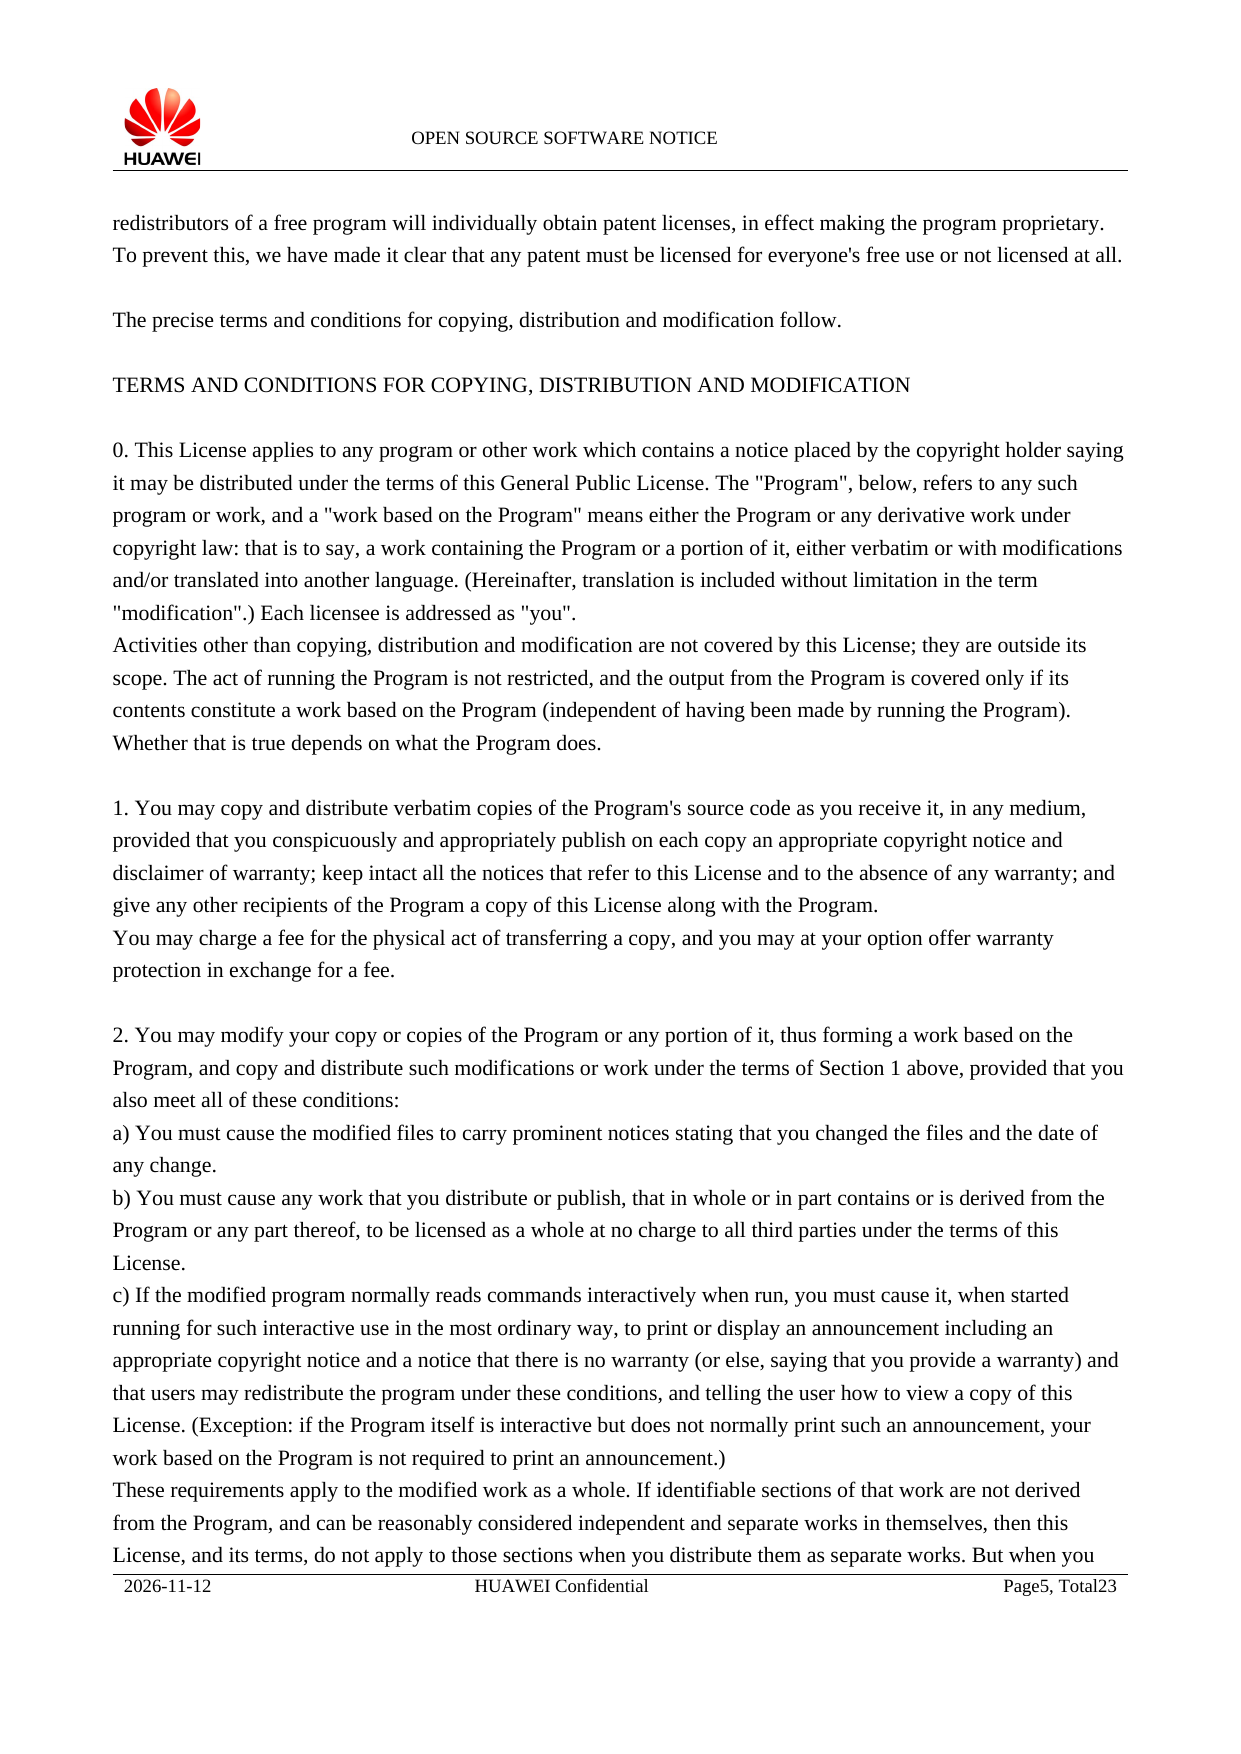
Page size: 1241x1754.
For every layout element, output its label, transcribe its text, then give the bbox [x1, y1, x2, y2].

picture [124, 88, 201, 165]
